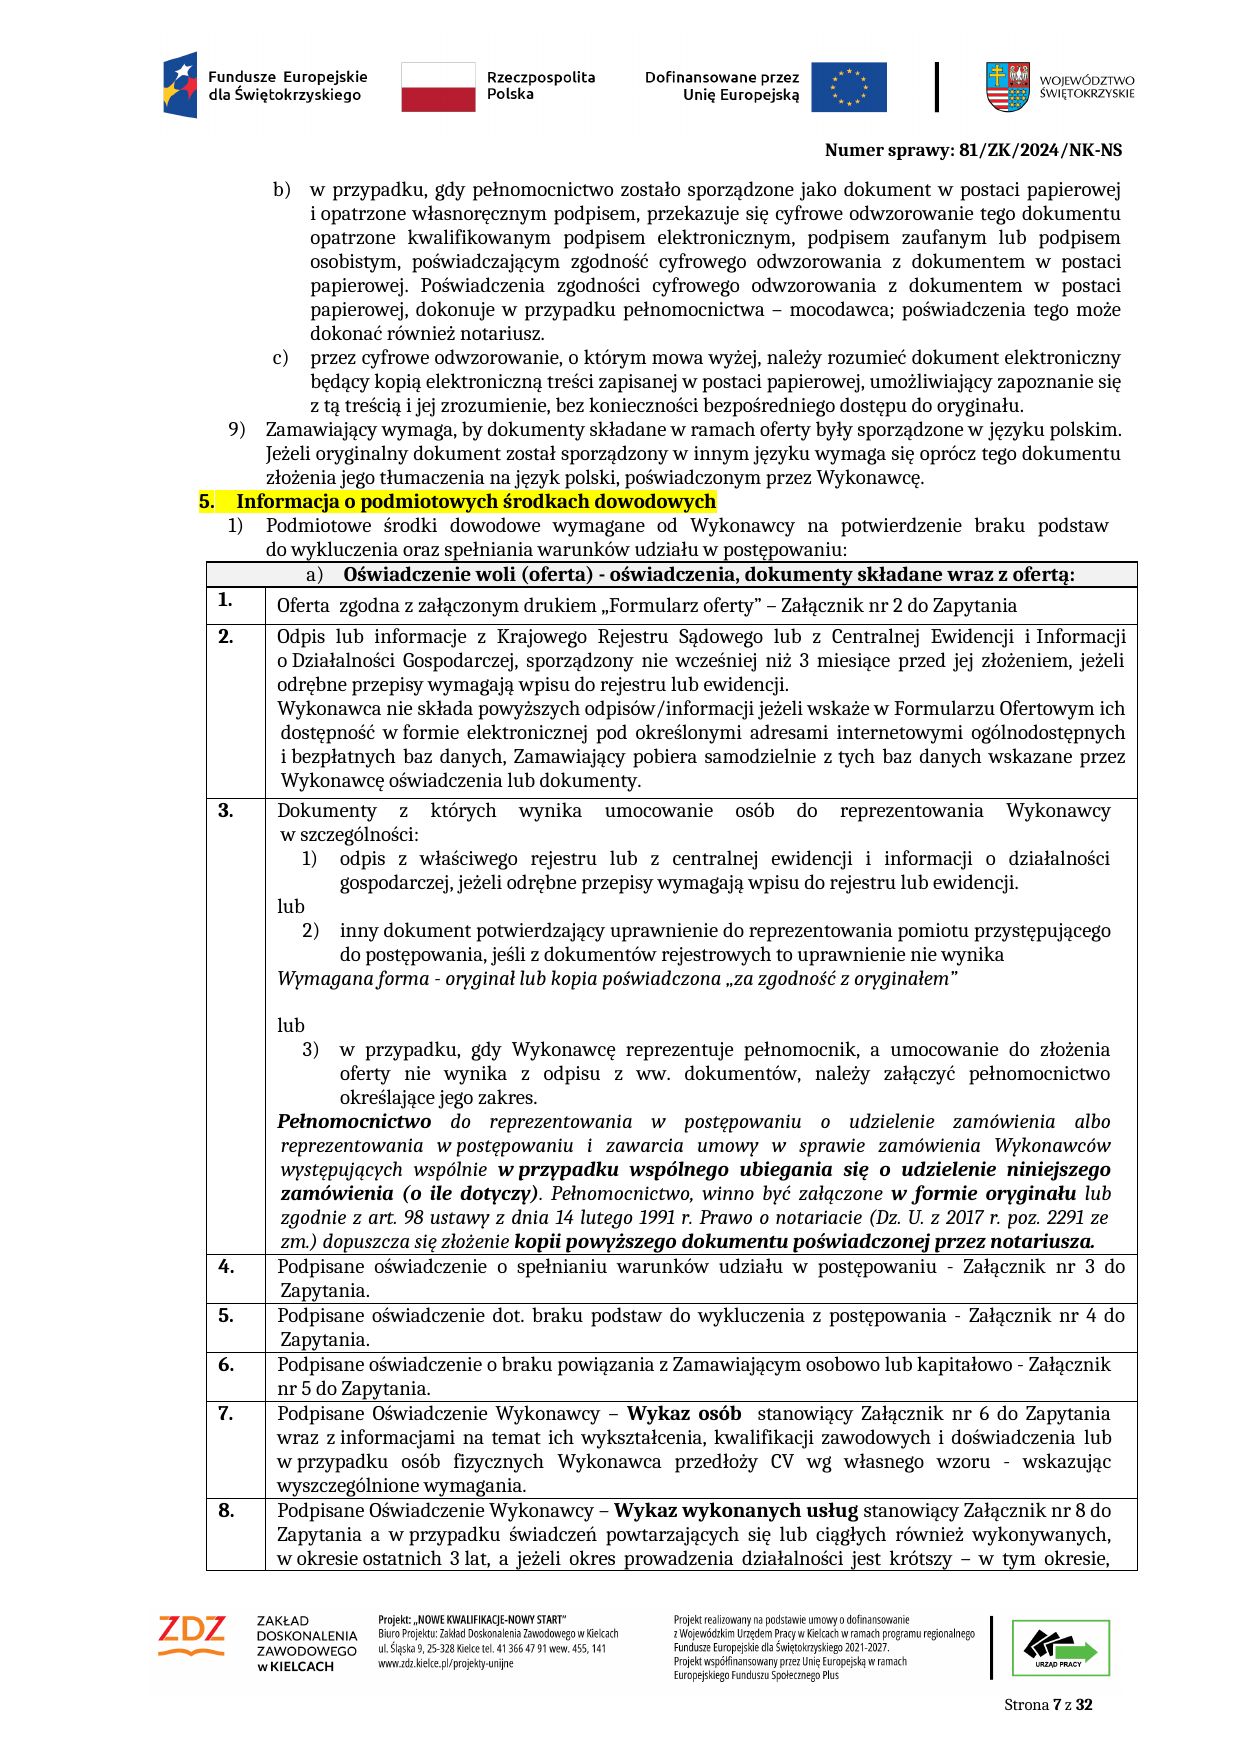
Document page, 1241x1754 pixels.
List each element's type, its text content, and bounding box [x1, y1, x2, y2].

table_cell 1. [207, 588, 265, 624]
table_cell 7. [207, 1402, 265, 1497]
table_cell Podpisane oświadczenie o braku powiązania z Zamawiającym osobowo lub kapitałowo - Załącznik nr 5 do Zapytania. [266, 1353, 1137, 1401]
table_cell Dokumenty z których wynika umocowanie osób do reprezentowania Wykonawcy w szczególności: odpis z właściwego rejestru lub z centralnej ewidencji i informacji o działalności gospodarczej, jeżeli odrębne przepisy wymagają wpisu do rejestru lub ewidencji. lub inny dokument potwierdzający uprawnienie do reprezentowania pomiotu przystępującego do postępowania, jeśli z dokumentów rejestrowych to uprawnienie nie wynika Wymagana forma - oryginał lub kopia poświadczona „za zgodność z oryginałem” lub w przypadku, gdy Wykonawcę reprezentuje pełnomocnik, a umocowanie do złożenia oferty nie wynika z odpisu z ww. dokumentów, należy załączyć pełnomocnictwo określające jego zakres. Pełnomocnictwo do reprezentowania w postępowaniu o udzielenie zamówienia albo reprezentowania w postępowaniu i zawarcia umowy w sprawie zamówienia Wykonawców występujących wspólnie w przypadku wspólnego ubiegania się o udzielenie niniejszego zamówienia (o ile dotyczy). Pełnomocnictwo, winno być załączone w formie oryginału lub zgodnie z art. 98 ustawy z dnia 14 lutego 1991 r. Prawo o notariacie (Dz. U. z 2017 r. poz. 2291 ze zm.) dopuszcza się złożenie kopii powyższego dokumentu poświadczonej przez notariusza. [266, 799, 1137, 1254]
table_cell Podpisane oświadczenie o spełnianiu warunków udziału w postępowaniu - Załącznik nr 3 do Zapytania. [266, 1255, 1137, 1303]
table_cell Oferta zgodna z załączonym drukiem „Formularz oferty” – Załącznik nr 2 do Zapytania [266, 588, 1137, 624]
table_cell 5. [207, 1304, 265, 1352]
table_cell Podpisane Oświadczenie Wykonawcy – Wykaz osób stanowiący Załącznik nr 6 do Zapytania wraz z informacjami na temat ich wykształcenia, kwalifikacji zawodowych i doświadczenia lub w przypadku osób fizycznych Wykonawca przedłoży CV wg własnego wzoru - wskazując wyszczególnione wymagania. [266, 1402, 1137, 1497]
picture [147, 29, 1152, 140]
table_cell 4. [207, 1255, 265, 1303]
table_cell 3. [207, 799, 265, 1254]
table_header Oświadczenie woli (oferta) - oświadczenia, dokumenty składane wraz z ofertą: [207, 563, 1137, 586]
table_cell Odpis lub informacje z Krajowego Rejestru Sądowego lub z Centralnej Ewidencji i Informacji o Działalności Gospodarczej, sporządzony nie wcześniej niż 3 miesiące przed jej złożeniem, jeżeli odrębne przepisy wymagają wpisu do rejestru lub ewidencji. Wykonawca nie składa powyższych odpisów/informacji jeżeli wskaże w Formularzu Ofertowym ich dostępność w formie elektronicznej pod określonymi adresami internetowymi ogólnodostępnych i bezpłatnych baz danych, Zamawiający pobiera samodzielnie z tych baz danych wskazane przez Wykonawcę oświadczenia lub dokumenty. [266, 625, 1137, 797]
list przez cyfrowe odwzorowanie, o którym mowa wyżej, należy rozumieć dokument elektroniczny będący kopią elektroniczną treści zapisanej w postaci papierowej, umożliwiający zapoznanie się z tą treścią i jej zrozumienie, bez konieczności bezpośredniego dostępu do oryginału. [273, 346, 1122, 418]
table_cell Podpisane oświadczenie dot. braku podstaw do wykluczenia z postępowania - Załącznik nr 4 do Zapytania. [266, 1304, 1137, 1352]
table_cell 6. [207, 1353, 265, 1401]
list Informacja o podmiotowych środkach dowodowych [199, 489, 1122, 513]
table_cell 2. [207, 625, 265, 797]
list Podmiotowe środki dowodowe wymagane od Wykonawcy na potwierdzenie braku podstaw do wykluczenia oraz spełniania warunków udziału w postępowaniu: [228, 513, 1122, 561]
list w przypadku, gdy pełnomocnictwo zostało sporządzone jako dokument w postaci papierowej i opatrzone własnoręcznym podpisem, przekazuje się cyfrowe odwzorowanie tego dokumentu opatrzone kwalifikowanym podpisem elektronicznym, podpisem zaufanym lub podpisem osobistym, poświadczającym zgodność cyfrowego odwzorowania z dokumentem w postaci papierowej. Poświadczenia zgodności cyfrowego odwzorowania z dokumentem w postaci papierowej, dokonuje w przypadku pełnomocnictwa – mocodawca; poświadczenia tego może dokonać również notariusz. [273, 178, 1122, 346]
table_cell 8. [207, 1499, 265, 1570]
picture [147, 1602, 1123, 1696]
list Zamawiający wymaga, by dokumenty składane w ramach oferty były sporządzone w języku polskim. Jeżeli oryginalny dokument został sporządzony w innym języku wymaga się oprócz tego dokumentu złożenia jego tłumaczenia na język polski, poświadczonym przez Wykonawcę. [228, 418, 1122, 489]
